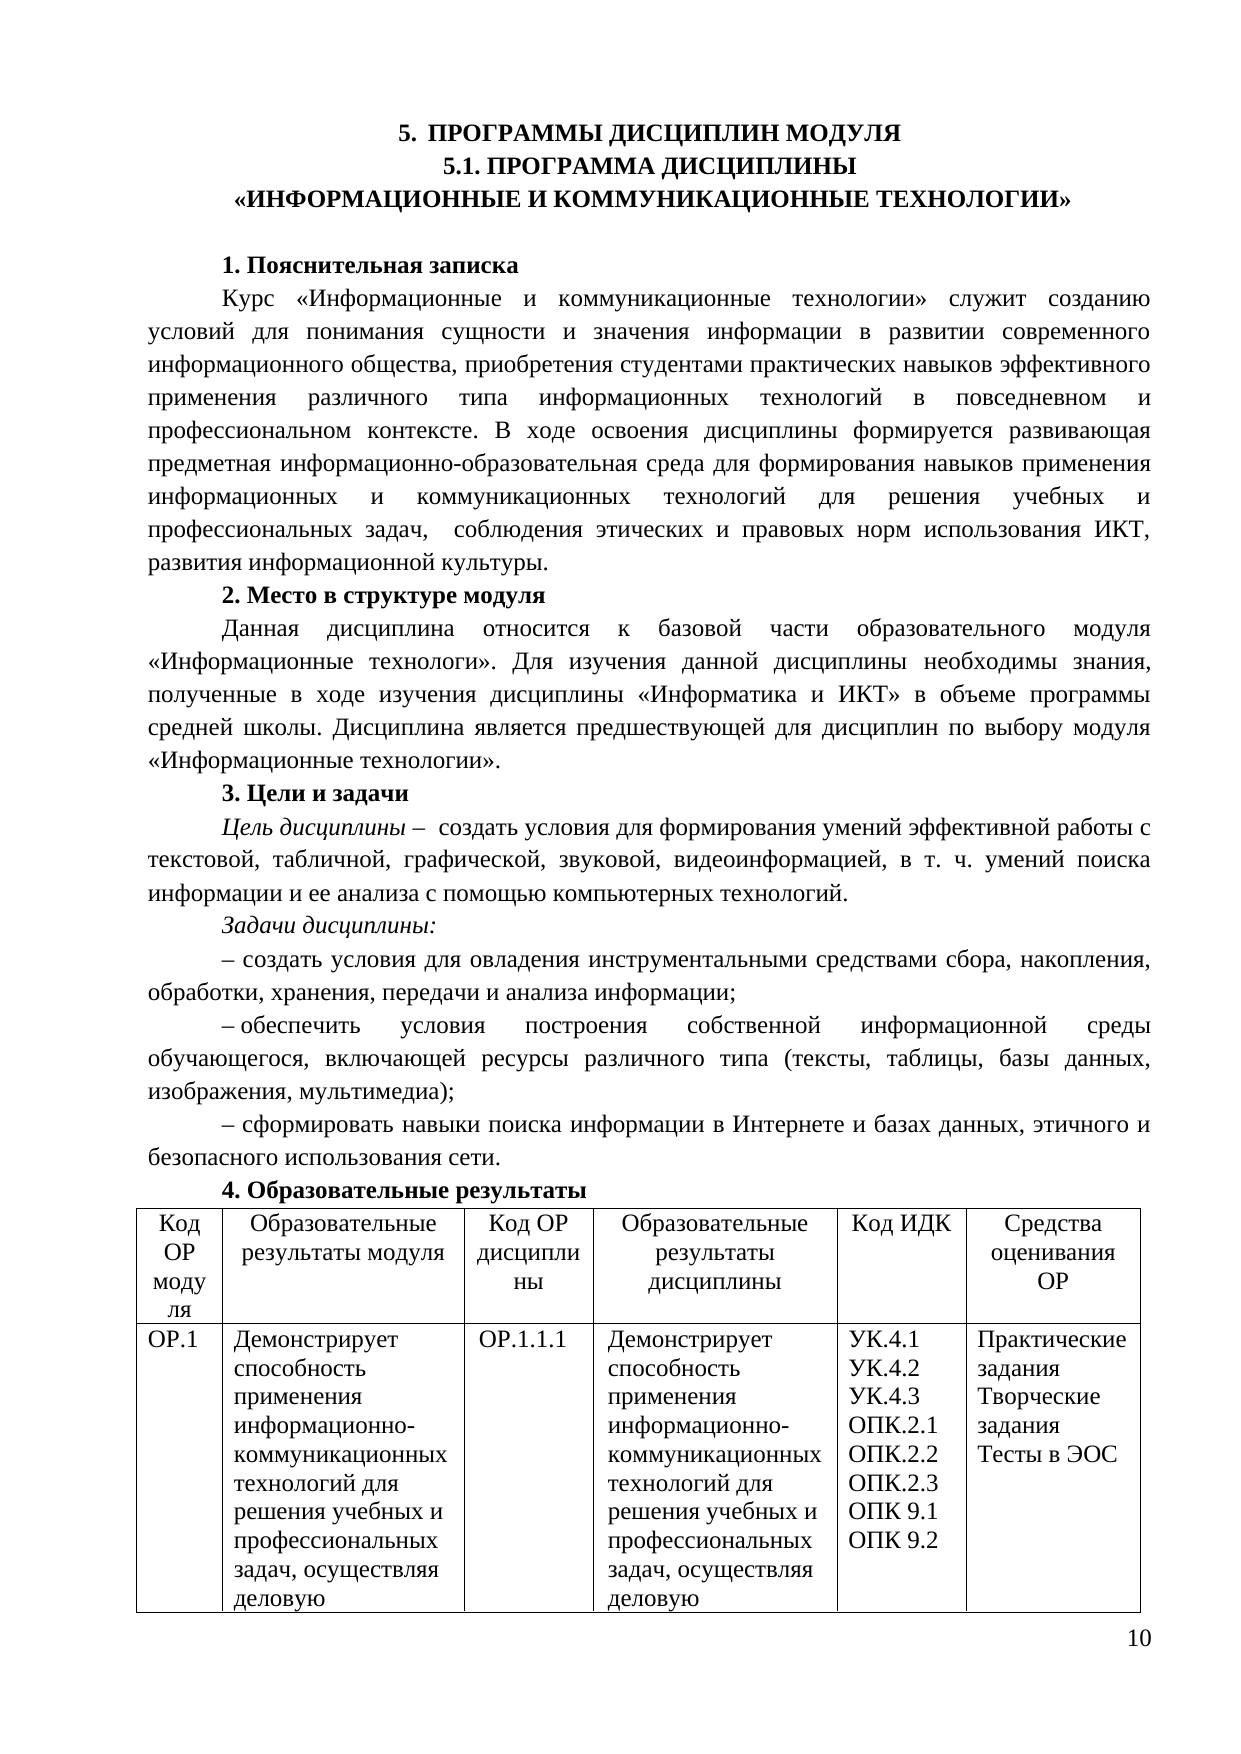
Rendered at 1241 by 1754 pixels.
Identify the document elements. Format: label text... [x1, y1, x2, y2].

text Задачи дисциплины: [148, 911, 1152, 939]
table_cell ОР.1 [137, 1324, 222, 1611]
text Цель дисциплины – создать условия для формирования умений эффективной работы с текстовой, табличной, графической, звуковой, видеоинформацией, в т. ч. умений поиска информации и ее анализа с помощью компьютерных технологий. [148, 812, 1152, 906]
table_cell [223, 1324, 464, 1611]
text – создать условия для овладения инструментальными средствами сбора, накопления, обработки, хранения, передачи и анализа информации; [148, 944, 1152, 1005]
table_header Образовательные результаты дисциплины [594, 1209, 837, 1323]
text 3. Цели и задачи [148, 778, 1152, 807]
text 2. Место в структуре модуля [148, 580, 1152, 609]
text Курс «Информационные и коммуникационные технологии» служит созданию условий для понимания сущности и значения информации в развитии современного информационного общества, приобретения студентами практических навыков эффективного применения различного типа информационных технологий в повседневном и профессиональном контексте. В ходе освоения дисциплины формируется развивающая предметная информационно-образовательная среда для формирования навыков применения информационных и коммуникационных технологий для решения учебных и профессиональных задач, соблюдения этических и правовых норм использования ИКТ, развития информационной культуры. [148, 283, 1152, 576]
table_header Образовательные результаты модуля [223, 1209, 464, 1323]
subtitle 5.1. ПРОГРАММА ДИСЦИПЛИНЫ [148, 151, 1152, 180]
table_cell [594, 1324, 837, 1611]
text – обеспечить условия построения собственной информационной среды обучающегося, включающей ресурсы различного типа (тексты, таблицы, базы данных, изображения, мультимедиа); [148, 1010, 1152, 1104]
subtitle 5. ПРОГРАММЫ ДИСЦИПЛИН МОДУЛЯ [148, 118, 1152, 147]
text 4. Образовательные результаты [148, 1175, 1152, 1203]
table_header Код ОР модуля [137, 1209, 222, 1323]
table_cell ОР.1.1.1 [465, 1324, 593, 1611]
text Данная дисциплина относится к базовой части образовательного модуля «Информационные технологи». Для изучения данной дисциплины необходимы знания, полученные в ходе изучения дисциплины «Информатика и ИКТ» в объеме программы средней школы. Дисциплина является предшествующей для дисциплин по выбору модуля «Информационные технологии». [148, 613, 1152, 774]
table_header Код ОР дисциплины [465, 1209, 593, 1323]
table_header Код ИДК [838, 1209, 966, 1323]
subtitle «ИНФОРМАЦИОННЫЕ И КОММУНИКАЦИОННЫЕ ТЕХНОЛОГИИ» [148, 184, 1152, 213]
table_header Средства оценивания ОР [967, 1209, 1140, 1323]
text 1. Пояснительная записка [148, 250, 1152, 279]
text – сформировать навыки поиска информации в Интернете и базах данных, этичного и безопасного использования сети. [148, 1109, 1152, 1171]
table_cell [967, 1324, 1140, 1611]
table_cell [838, 1324, 966, 1611]
